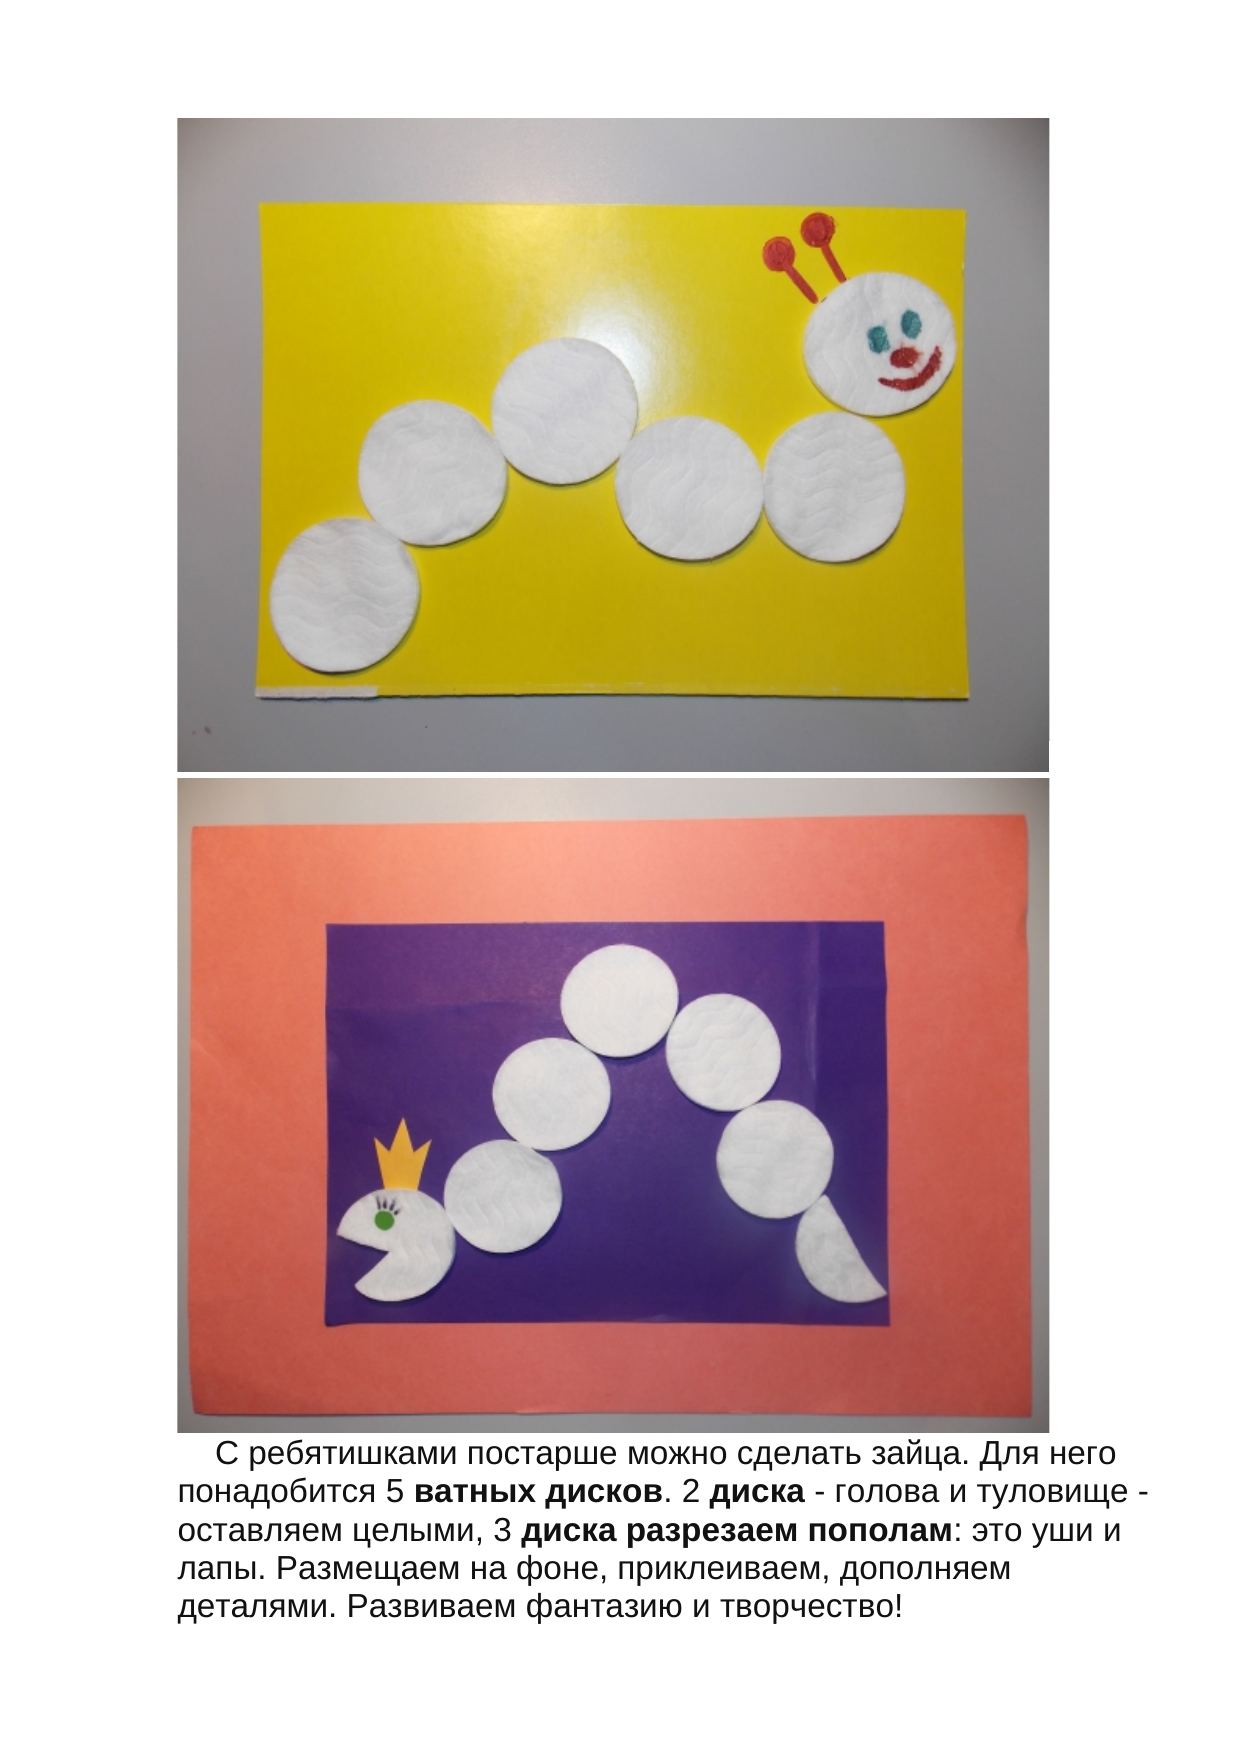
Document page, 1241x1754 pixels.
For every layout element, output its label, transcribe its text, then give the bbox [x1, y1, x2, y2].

picture [177, 778, 1050, 1433]
picture [177, 118, 1050, 772]
text С ребятишками постарше можно сделать зайца. Для него понадобится 5 ватных дисков. 2 диска - голова и туловище - оставляем целыми, 3 диска разрезаем пополам: это уши и лапы. Размещаем на фоне, приклеиваем, дополняем деталями. Развиваем фантазию и творчество! [177, 1433, 1152, 1625]
